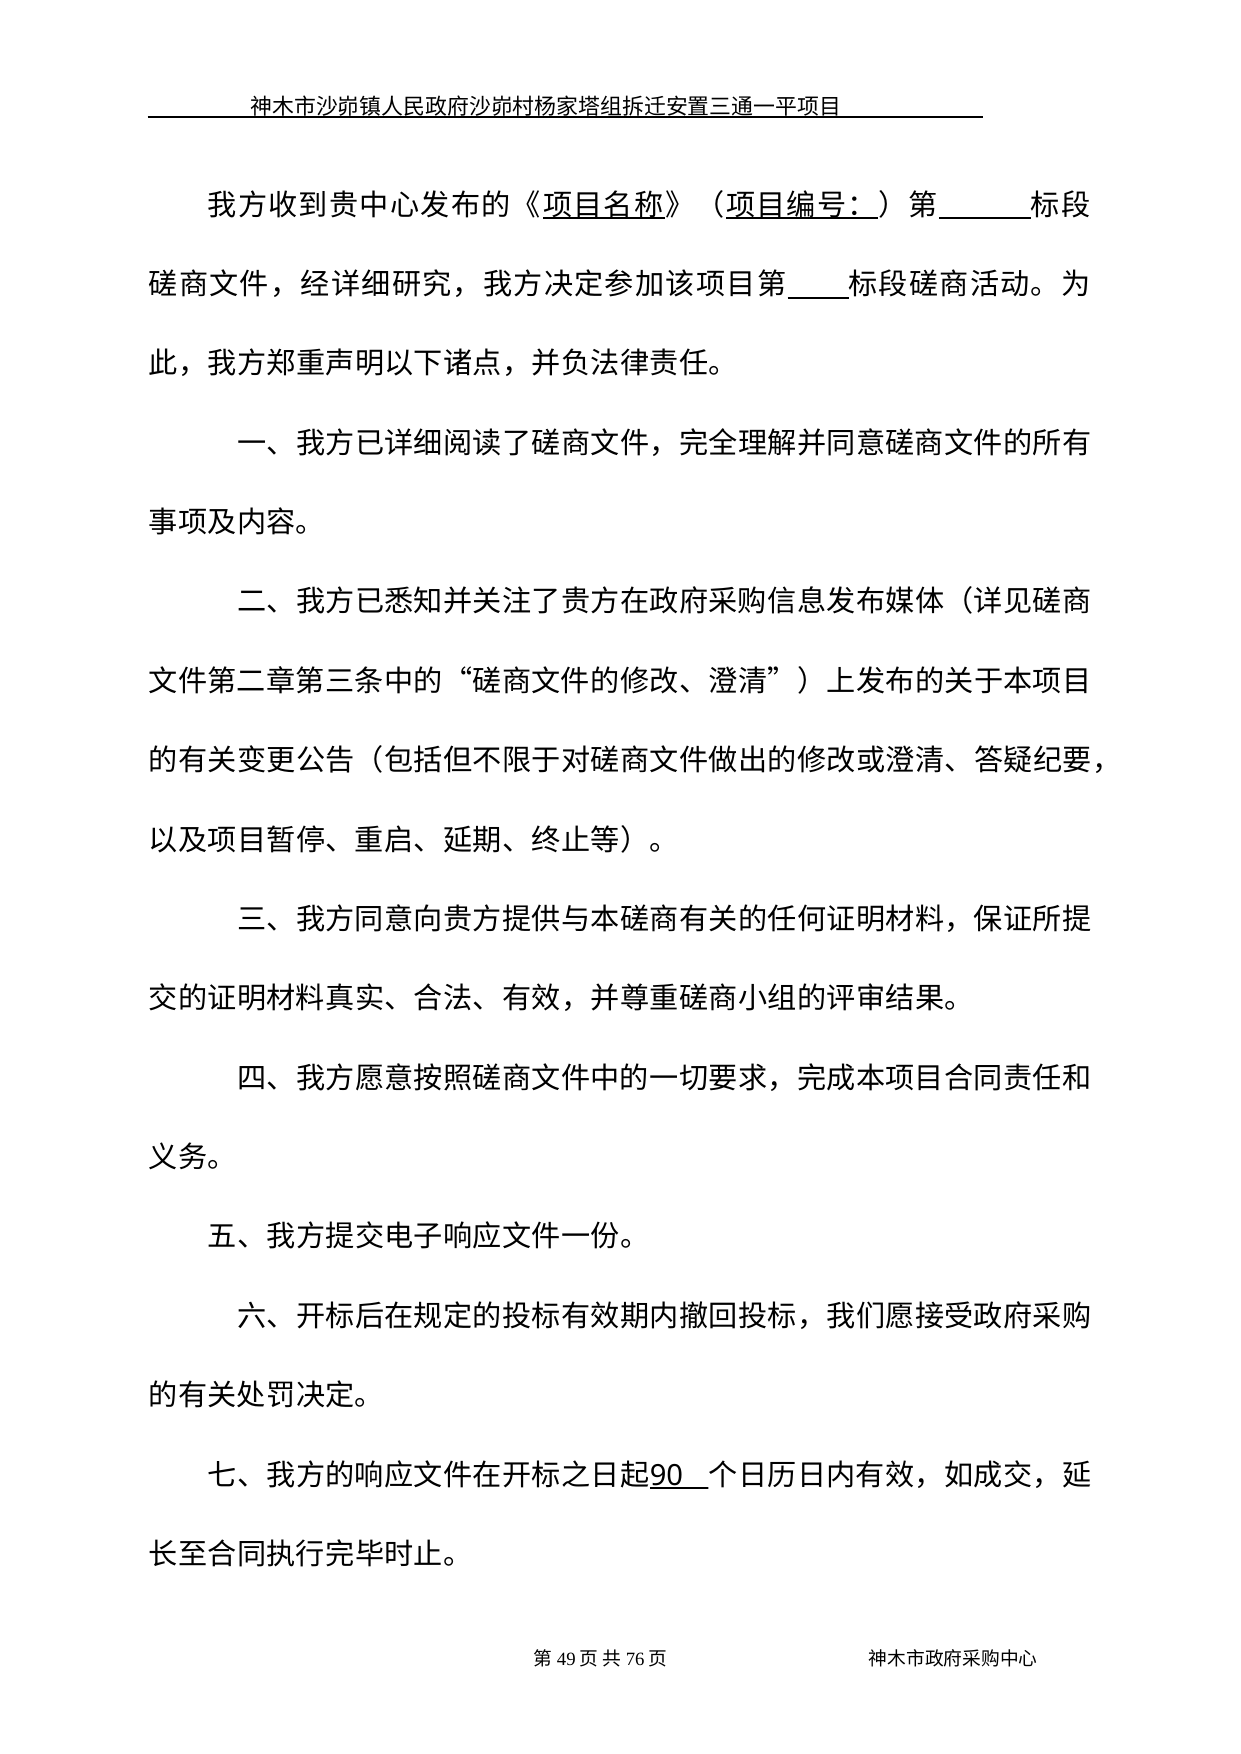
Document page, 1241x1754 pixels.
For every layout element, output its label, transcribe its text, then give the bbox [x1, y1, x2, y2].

text 我方收到贵中心发布的《项目名称》（项目编号：）第 标段磋商文件，经详细研究，我方决定参加该项目第 标段磋商活动。为此，我方郑重声明以下诸点，并负法律责任。 [148, 163, 1091, 401]
text 五、我方提交电子响应文件一份。 [148, 1194, 1092, 1274]
text 七、我方的响应文件在开标之日起90个日历日内有效，如成交，延长至合同执行完毕时止。 [148, 1433, 1092, 1591]
text 二、我方已悉知并关注了贵方在政府采购信息发布媒体（详见磋商文件第二章第三条中的“磋商文件的修改、澄清”）上发布的关于本项目的有关变更公告（包括但不限于对磋商文件做出的修改或澄清、答疑纪要，以及项目暂停、重启、延期、终止等）。 [148, 559, 1092, 877]
text 一、我方已详细阅读了磋商文件，完全理解并同意磋商文件的所有事项及内容。 [148, 401, 1092, 559]
text 三、我方同意向贵方提供与本磋商有关的任何证明材料，保证所提交的证明材料真实、合法、有效，并尊重磋商小组的评审结果。 [148, 877, 1092, 1036]
text 四、我方愿意按照磋商文件中的一切要求，完成本项目合同责任和义务。 [148, 1036, 1092, 1194]
text 六、开标后在规定的投标有效期内撤回投标，我们愿接受政府采购的有关处罚决定。 [148, 1274, 1092, 1433]
